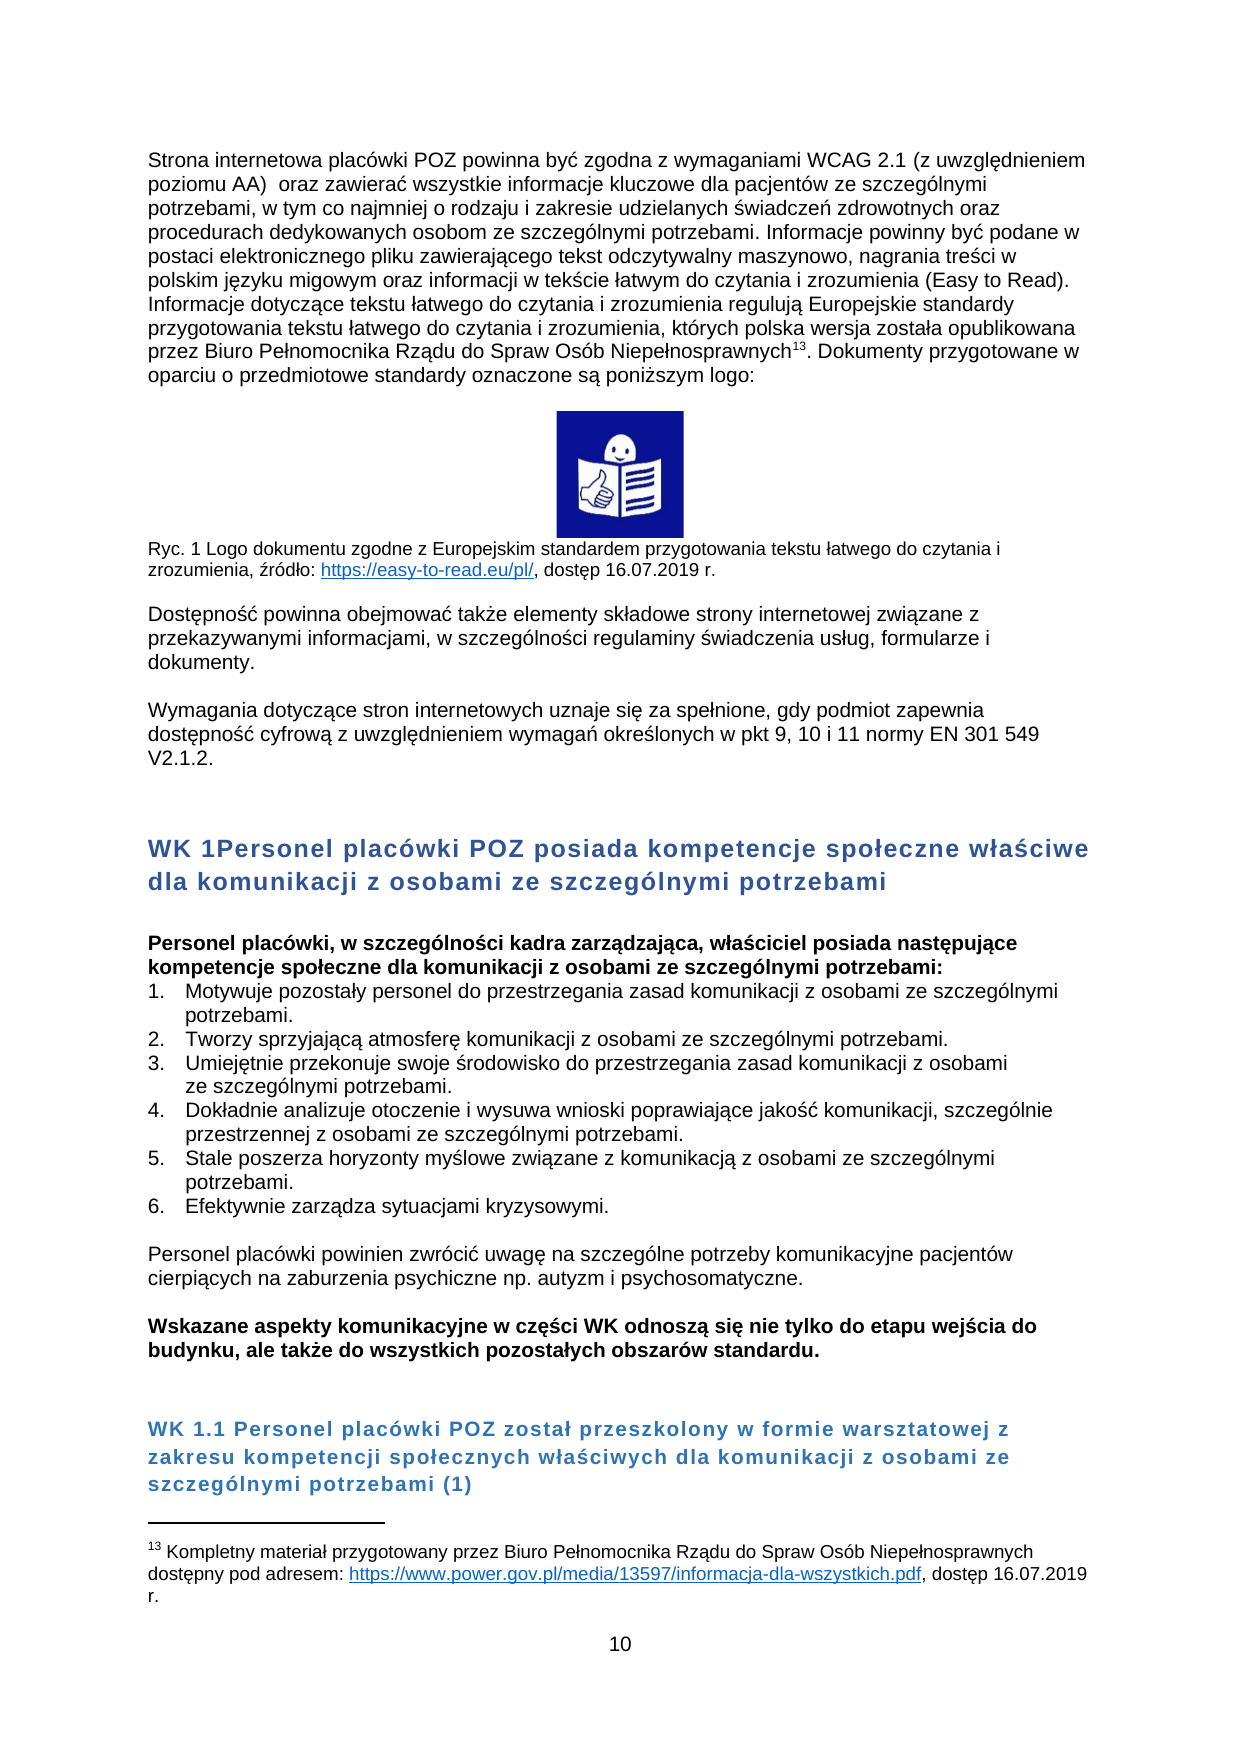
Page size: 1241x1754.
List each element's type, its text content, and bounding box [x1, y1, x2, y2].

text Ryc. 1 Logo dokumentu zgodne z Europejskim standardem przygotowania tekstu łatwego do czytania i zrozumienia, źródło: https://easy-to-read.eu/pl/, dostęp 16.07.2019 r. [148, 537, 1093, 581]
text Dostępność powinna obejmować także elementy składowe strony internetowej związane z przekazywanymi informacjami, w szczególności regulaminy świadczenia usług, formularze i dokumenty. [148, 602, 1093, 674]
list Stale poszerza horyzonty myślowe związane z komunikacją z osobami ze szczególnymi potrzebami. [148, 1146, 1093, 1194]
list Efektywnie zarządza sytuacjami kryzysowymi. [148, 1194, 1093, 1218]
text Informacje dotyczące tekstu łatwego do czytania i zrozumienia regulują Europejskie standardy przygotowania tekstu łatwego do czytania i zrozumienia, których polska wersja została opublikowana przez Biuro Pełnomocnika Rządu do Spraw Osób Niepełnosprawnych. Dokumenty przygotowane w oparciu o przedmiotowe standardy oznaczone są poniższym logo: [148, 291, 1093, 387]
subtitle WK 1Personel placówki POZ posiada kompetencje społeczne właściwe dla komunikacji z osobami ze szczególnymi potrzebami [148, 834, 1093, 896]
text Wymagania dotyczące stron internetowych uznaje się za spełnione, gdy podmiot zapewnia dostępność cyfrową z uwzględnieniem wymagań określonych w pkt 9, 10 i 11 normy EN 301 549 V2.1.2. [148, 698, 1093, 770]
text Personel placówki, w szczególności kadra zarządzająca, właściciel posiada następujące kompetencje społeczne dla komunikacji z osobami ze szczególnymi potrzebami: [148, 931, 1093, 978]
text Strona internetowa placówki POZ powinna być zgodna z wymaganiami WCAG 2.1 (z uwzględnieniem poziomu AA) oraz zawierać wszystkie informacje kluczowe dla pacjentów ze szczególnymi potrzebami, w tym co najmniej o rodzaju i zakresie udzielanych świadczeń zdrowotnych oraz procedurach dedykowanych osobom ze szczególnymi potrzebami. Informacje powinny być podane w postaci elektronicznego pliku zawierającego tekst odczytywalny maszynowo, nagrania treści w polskim języku migowym oraz informacji w tekście łatwym do czytania i zrozumienia (Easy to Read). [148, 148, 1093, 291]
text Personel placówki powinien zwrócić uwagę na szczególne potrzeby komunikacyjne pacjentów cierpiących na zaburzenia psychiczne np. autyzm i psychosomatyczne. [148, 1242, 1093, 1290]
list Dokładnie analizuje otoczenie i wysuwa wnioski poprawiające jakość komunikacji, szczególnie przestrzennej z osobami ze szczególnymi potrzebami. [148, 1098, 1093, 1146]
list Tworzy sprzyjającą atmosferę komunikacji z osobami ze szczególnymi potrzebami. [148, 1026, 1093, 1050]
picture [556, 411, 684, 538]
text Wskazane aspekty komunikacyjne w części WK odnoszą się nie tylko do etapu wejścia do budynku, ale także do wszystkich pozostałych obszarów standardu. [148, 1314, 1093, 1362]
subtitle WK 1.1 Personel placówki POZ został przeszkolony w formie warsztatowej z zakresu kompetencji społecznych właściwych dla komunikacji z osobami ze szczególnymi potrzebami (1) [148, 1417, 1093, 1496]
list Motywuje pozostały personel do przestrzegania zasad komunikacji z osobami ze szczególnymi potrzebami. [148, 978, 1093, 1026]
list Umiejętnie przekonuje swoje środowisko do przestrzegania zasad komunikacji z osobami ze szczególnymi potrzebami. [148, 1050, 1093, 1098]
